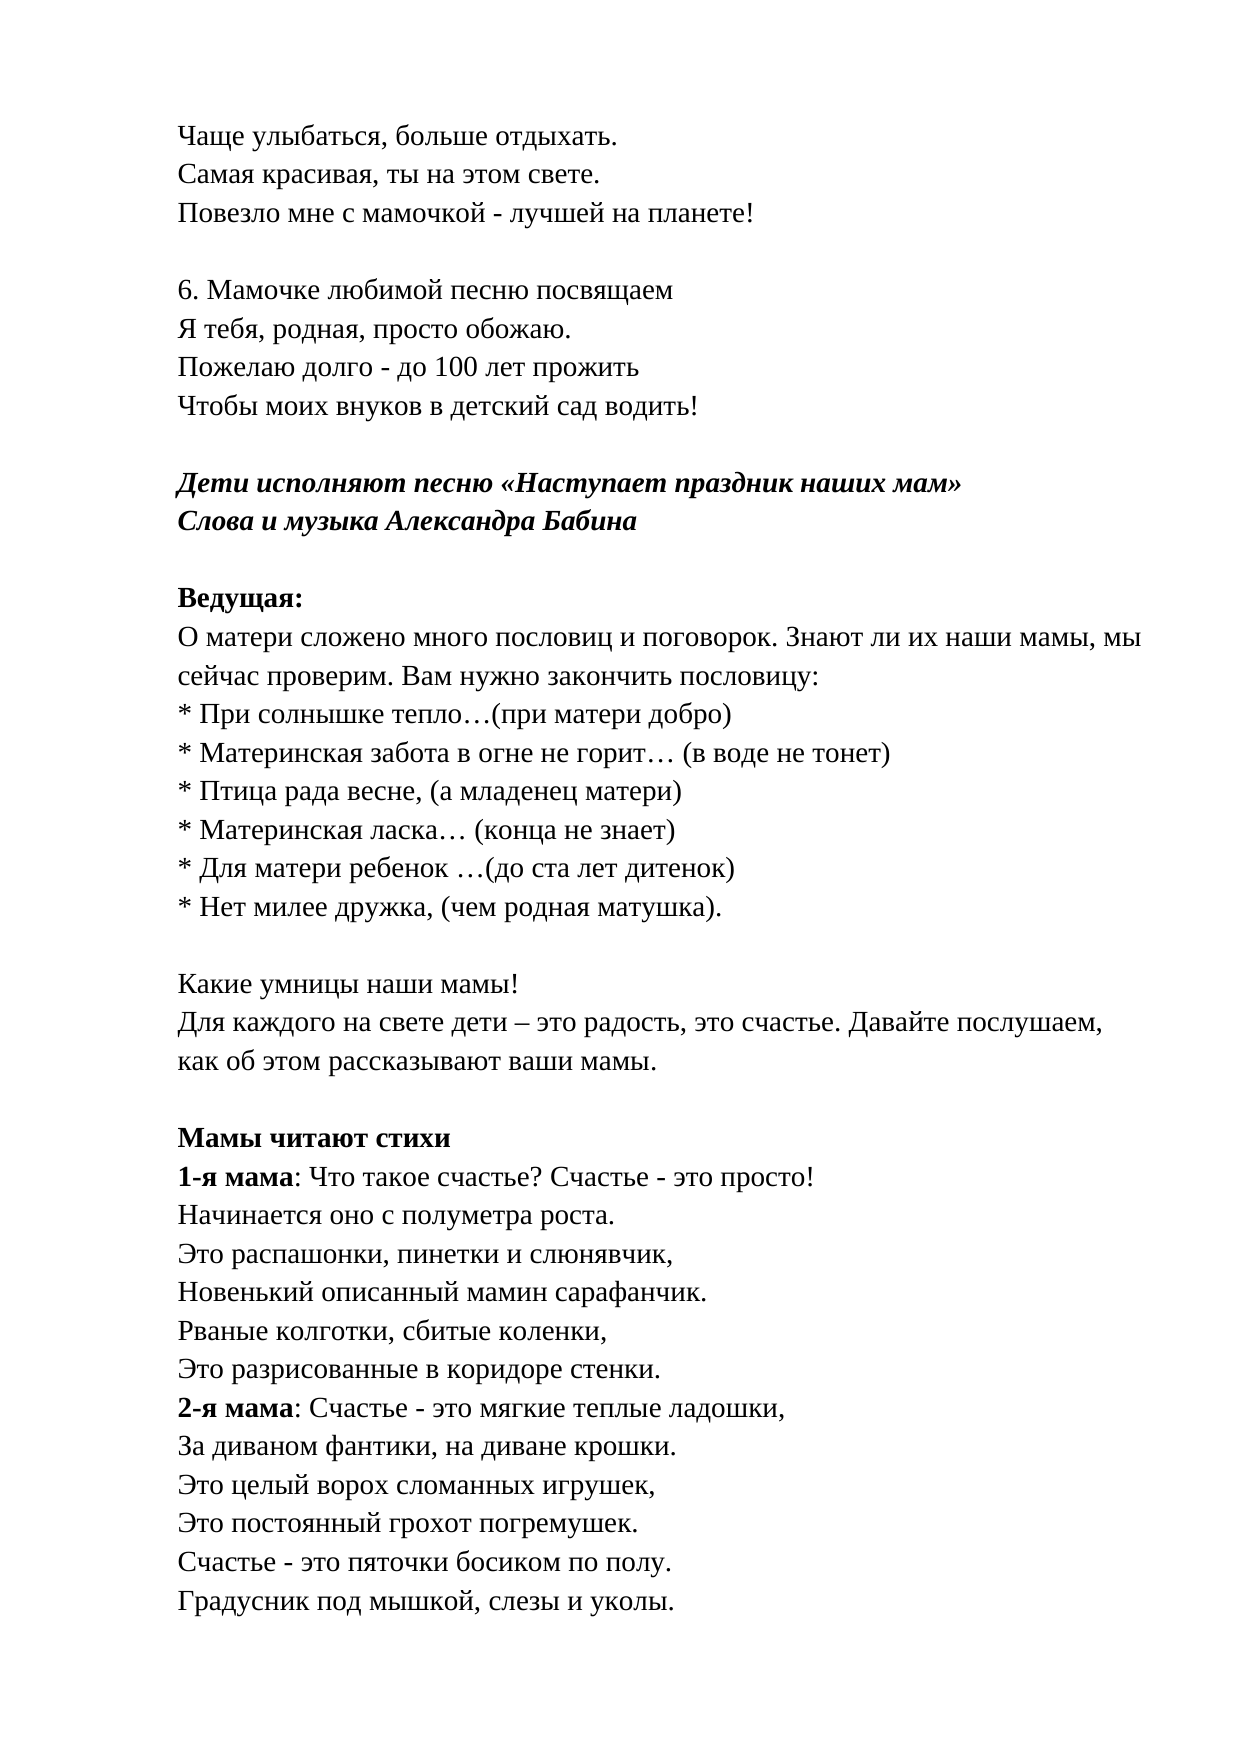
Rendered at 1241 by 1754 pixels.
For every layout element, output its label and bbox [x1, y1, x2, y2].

text [177, 118, 1152, 1616]
